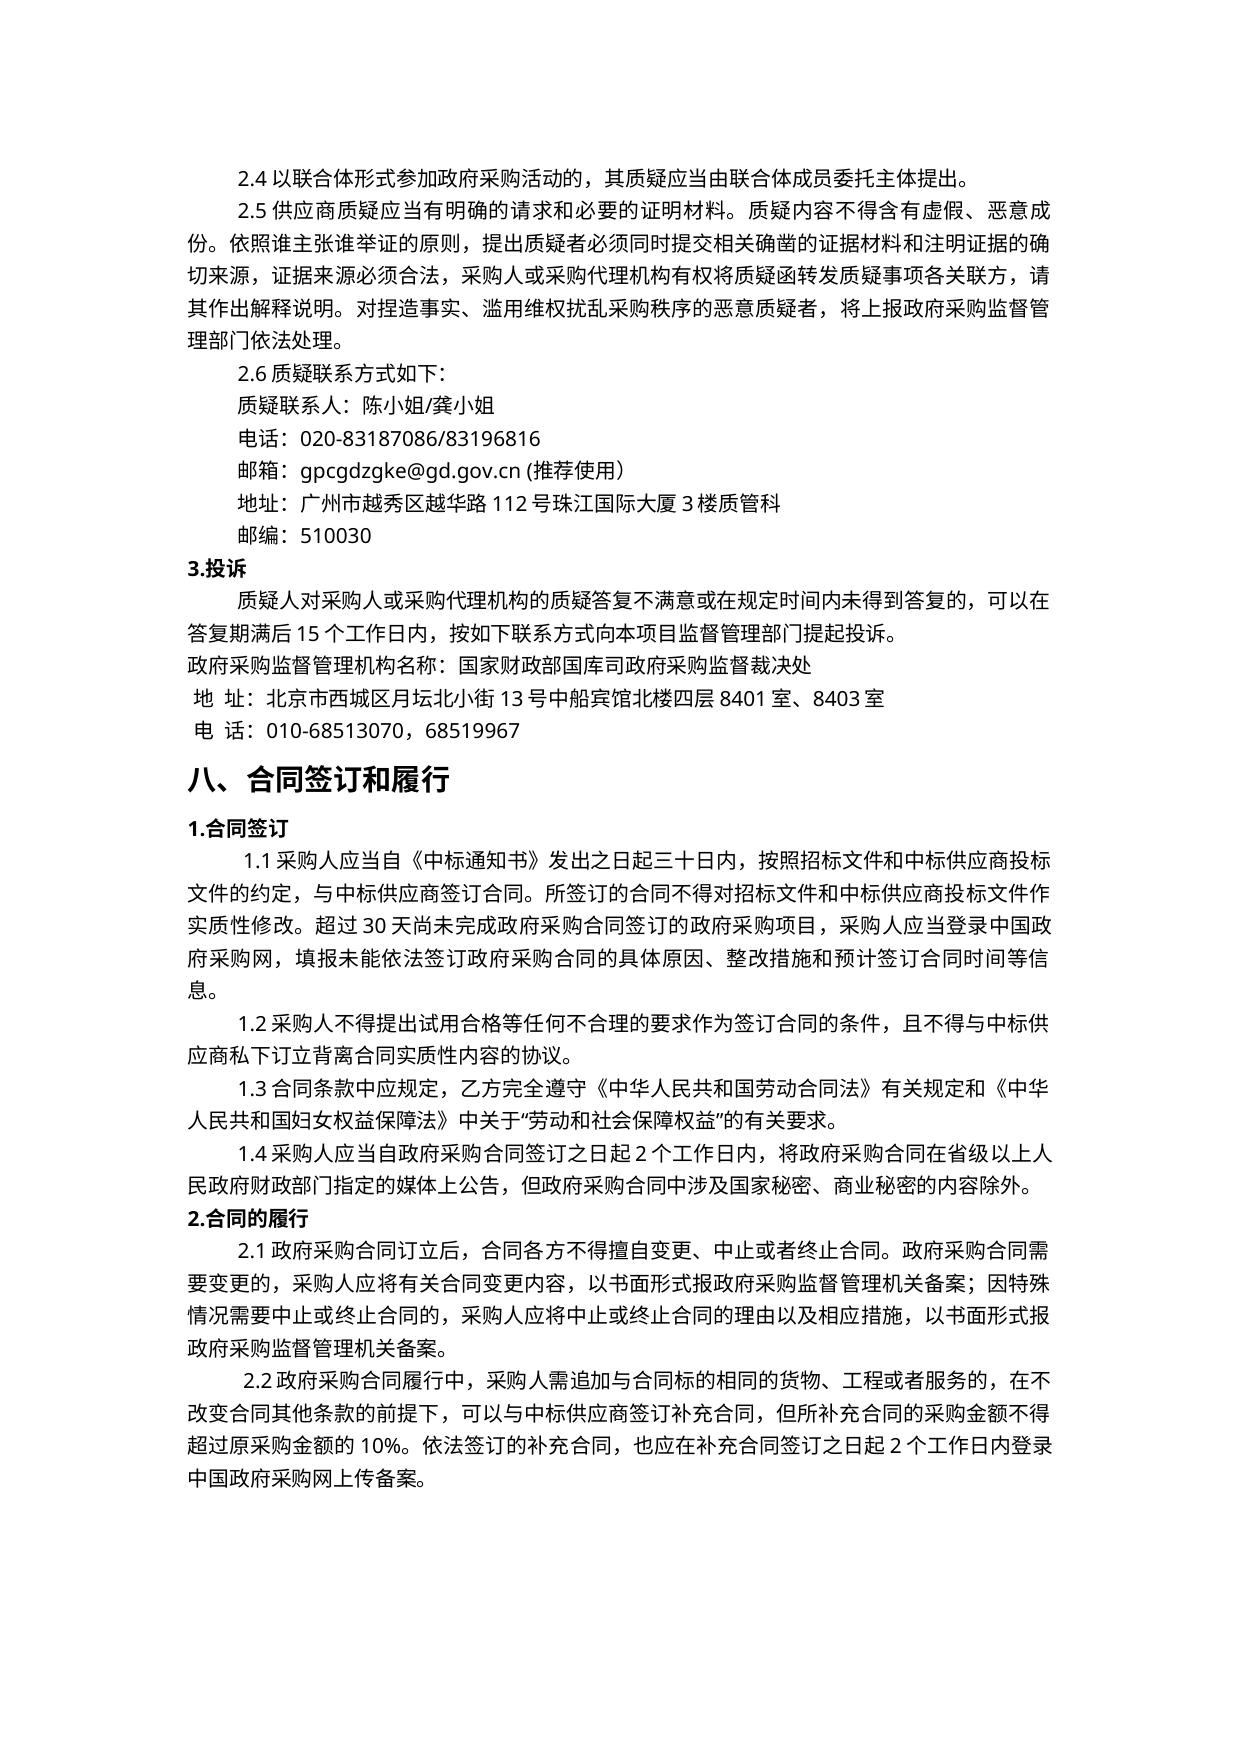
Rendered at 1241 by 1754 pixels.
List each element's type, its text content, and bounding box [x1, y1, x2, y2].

text 1.2采购人不得提出试用合格等任何不合理的要求作为签订合同的条件，且不得与中标供应商私下订立背离合同实质性内容的协议。 [187, 1007, 1053, 1072]
text 1.合同签订 [187, 812, 1053, 844]
text 地址：广州市越秀区越华路112号珠江国际大厦3楼质管科 [187, 487, 1053, 519]
text 2.2政府采购合同履行中，采购人需追加与合同标的相同的货物、工程或者服务的，在不改变合同其他条款的前提下，可以与中标供应商签订补充合同，但所补充合同的采购金额不得超过原采购金额的10%。依法签订的补充合同，也应在补充合同签订之日起2个工作日内登录中国政府采购网上传备案。 [187, 1364, 1053, 1494]
text 2.4以联合体形式参加政府采购活动的，其质疑应当由联合体成员委托主体提出。 [187, 162, 1053, 194]
text 邮箱：gpcgdzgke@gd.gov.cn (推荐使用） [187, 454, 1053, 487]
text 2.1政府采购合同订立后，合同各方不得擅自变更、中止或者终止合同。政府采购合同需要变更的，采购人应将有关合同变更内容，以书面形式报政府采购监督管理机关备案；因特殊情况需要中止或终止合同的，采购人应将中止或终止合同的理由以及相应措施，以书面形式报政府采购监督管理机关备案。 [187, 1234, 1053, 1364]
text 八、合同签订和履行 [187, 747, 1053, 812]
text 2.5供应商质疑应当有明确的请求和必要的证明材料。质疑内容不得含有虚假、恶意成份。依照谁主张谁举证的原则，提出质疑者必须同时提交相关确凿的证据材料和注明证据的确切来源，证据来源必须合法，采购人或采购代理机构有权将质疑函转发质疑事项各关联方，请其作出解释说明。对捏造事实、滥用维权扰乱采购秩序的恶意质疑者，将上报政府采购监督管理部门依法处理。 [187, 194, 1053, 357]
text 电话：020-83187086/83196816 [187, 422, 1053, 454]
text 3.投诉 [187, 552, 1053, 584]
text 1.4采购人应当自政府采购合同签订之日起2个工作日内，将政府采购合同在省级以上人民政府财政部门指定的媒体上公告，但政府采购合同中涉及国家秘密、商业秘密的内容除外。 [187, 1137, 1053, 1202]
text 2.合同的履行 [187, 1202, 1053, 1234]
text 2.6质疑联系方式如下： [187, 357, 1053, 389]
text 邮编：510030 [187, 519, 1053, 552]
text 1.1采购人应当自《中标通知书》发出之日起三十日内，按照招标文件和中标供应商投标文件的约定，与中标供应商签订合同。所签订的合同不得对招标文件和中标供应商投标文件作实质性修改。超过30天尚未完成政府采购合同签订的政府采购项目，采购人应当登录中国政府采购网，填报未能依法签订政府采购合同的具体原因、整改措施和预计签订合同时间等信息。 [187, 844, 1053, 1007]
text 质疑人对采购人或采购代理机构的质疑答复不满意或在规定时间内未得到答复的，可以在答复期满后15个工作日内，按如下联系方式向本项目监督管理部门提起投诉。 [187, 584, 1053, 649]
text 1.3合同条款中应规定，乙方完全遵守《中华人民共和国劳动合同法》有关规定和《中华人民共和国妇女权益保障法》中关于“劳动和社会保障权益”的有关要求。 [187, 1072, 1053, 1137]
text 政府采购监督管理机构名称：国家财政部国库司政府采购监督裁决处 地 址：北京市西城区月坛北小街13号中船宾馆北楼四层8401室、8403室 电 话：010-68513070，68519967 [187, 649, 1053, 747]
text 质疑联系人：陈小姐/龚小姐 [187, 389, 1053, 422]
